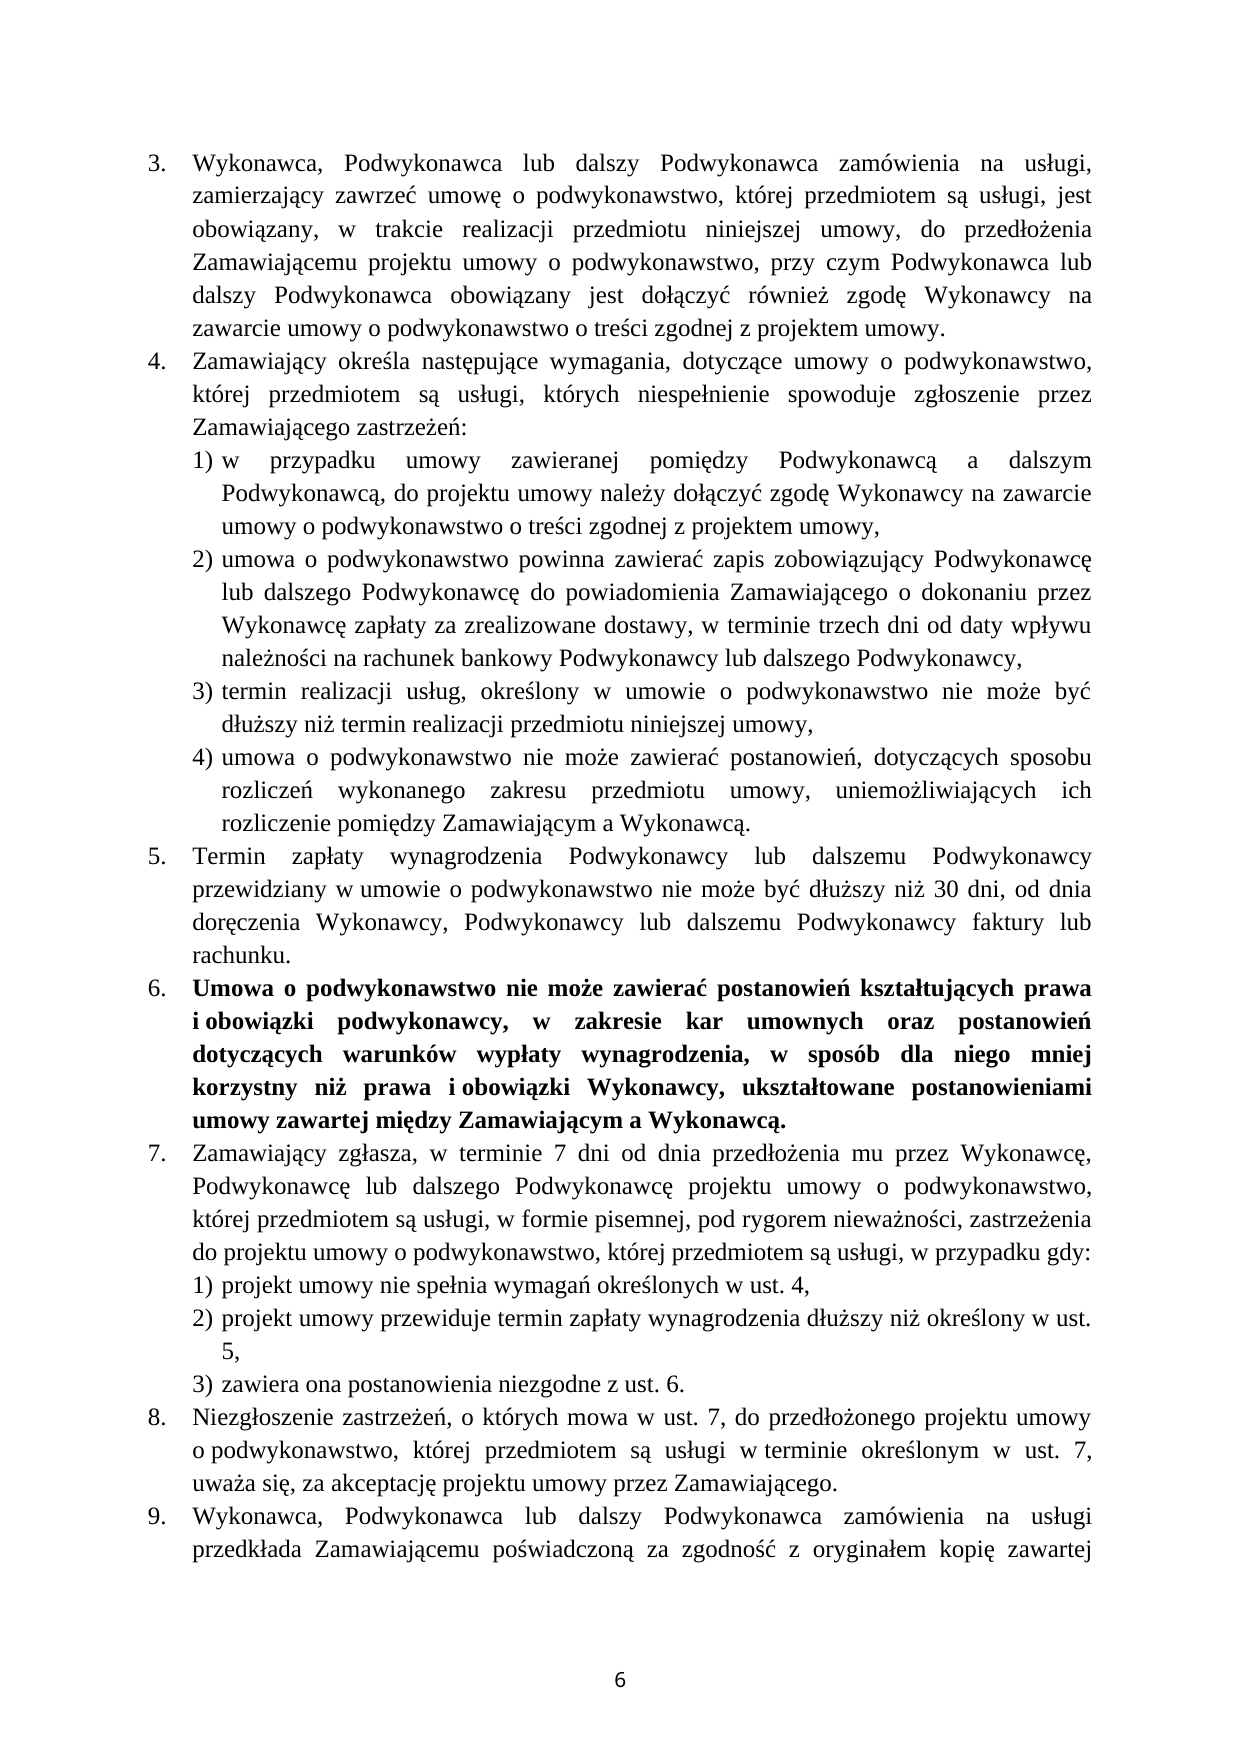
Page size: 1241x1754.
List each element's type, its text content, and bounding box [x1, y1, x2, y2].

list Termin zapłaty wynagrodzenia Podwykonawcy lub dalszemu Podwykonawcy przewidziany w umowie o podwykonawstwo nie może być dłuższy niż 30 dni, od dnia doręczenia Wykonawcy, Podwykonawcy lub dalszemu Podwykonawcy faktury lub rachunku. [148, 841, 1093, 969]
list projekt umowy przewiduje termin zapłaty wynagrodzenia dłuższy niż określony w ust. 5, [192, 1303, 1093, 1365]
list termin realizacji usług, określony w umowie o podwykonawstwo nie może być dłuższy niż termin realizacji przedmiotu niniejszej umowy, [192, 676, 1093, 738]
list Zamawiający zgłasza, w terminie 7 dni od dnia przedłożenia mu przez Wykonawcę, Podwykonawcę lub dalszego Podwykonawcę projektu umowy o podwykonawstwo, której przedmiotem są usługi, w formie pisemnej, pod rygorem nieważności, zastrzeżenia do projektu umowy o podwykonawstwo, której przedmiotem są usługi, w przypadku gdy: [148, 1138, 1093, 1266]
list w przypadku umowy zawieranej pomiędzy Podwykonawcą a dalszym Podwykonawcą, do projektu umowy należy dołączyć zgodę Wykonawcy na zawarcie umowy o podwykonawstwo o treści zgodnej z projektem umowy, [192, 445, 1093, 539]
list Wykonawca, Podwykonawca lub dalszy Podwykonawca zamówienia na usługi, zamierzający zawrzeć umowę o podwykonawstwo, której przedmiotem są usługi, jest obowiązany, w trakcie realizacji przedmiotu niniejszej umowy, do przedłożenia Zamawiającemu projektu umowy o podwykonawstwo, przy czym Podwykonawca lub dalszy Podwykonawca obowiązany jest dołączyć również zgodę Wykonawcy na zawarcie umowy o podwykonawstwo o treści zgodnej z projektem umowy. [148, 148, 1093, 341]
list Niezgłoszenie zastrzeżeń, o których mowa w ust. 7, do przedłożonego projektu umowy o podwykonawstwo, której przedmiotem są usługi w terminie określonym w ust. 7, uważa się, za akceptację projektu umowy przez Zamawiającego. [148, 1402, 1093, 1497]
list Zamawiający określa następujące wymagania, dotyczące umowy o podwykonawstwo, której przedmiotem są usługi, których niespełnienie spowoduje zgłoszenie przez Zamawiającego zastrzeżeń: [148, 346, 1093, 441]
list zawiera ona postanowienia niezgodne z ust. 6. [192, 1369, 1093, 1398]
list umowa o podwykonawstwo powinna zawierać zapis zobowiązujący Podwykonawcę lub dalszego Podwykonawcę do powiadomienia Zamawiającego o dokonaniu przez Wykonawcę zapłaty za zrealizowane dostawy, w terminie trzech dni od daty wpływu należności na rachunek bankowy Podwykonawcy lub dalszego Podwykonawcy, [192, 544, 1093, 672]
list umowa o podwykonawstwo nie może zawierać postanowień, dotyczących sposobu rozliczeń wykonanego zakresu przedmiotu umowy, uniemożliwiających ich rozliczenie pomiędzy Zamawiającym a Wykonawcą. [192, 742, 1093, 837]
list Umowa o podwykonawstwo nie może zawierać postanowień kształtujących prawa i obowiązki podwykonawcy, w zakresie kar umownych oraz postanowień dotyczących warunków wypłaty wynagrodzenia, w sposób dla niego mniej korzystny niż prawa i obowiązki Wykonawcy, ukształtowane postanowieniami umowy zawartej między Zamawiającym a Wykonawcą. [148, 973, 1093, 1134]
list projekt umowy nie spełnia wymagań określonych w ust. 4, [192, 1270, 1093, 1299]
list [148, 1501, 1093, 1563]
